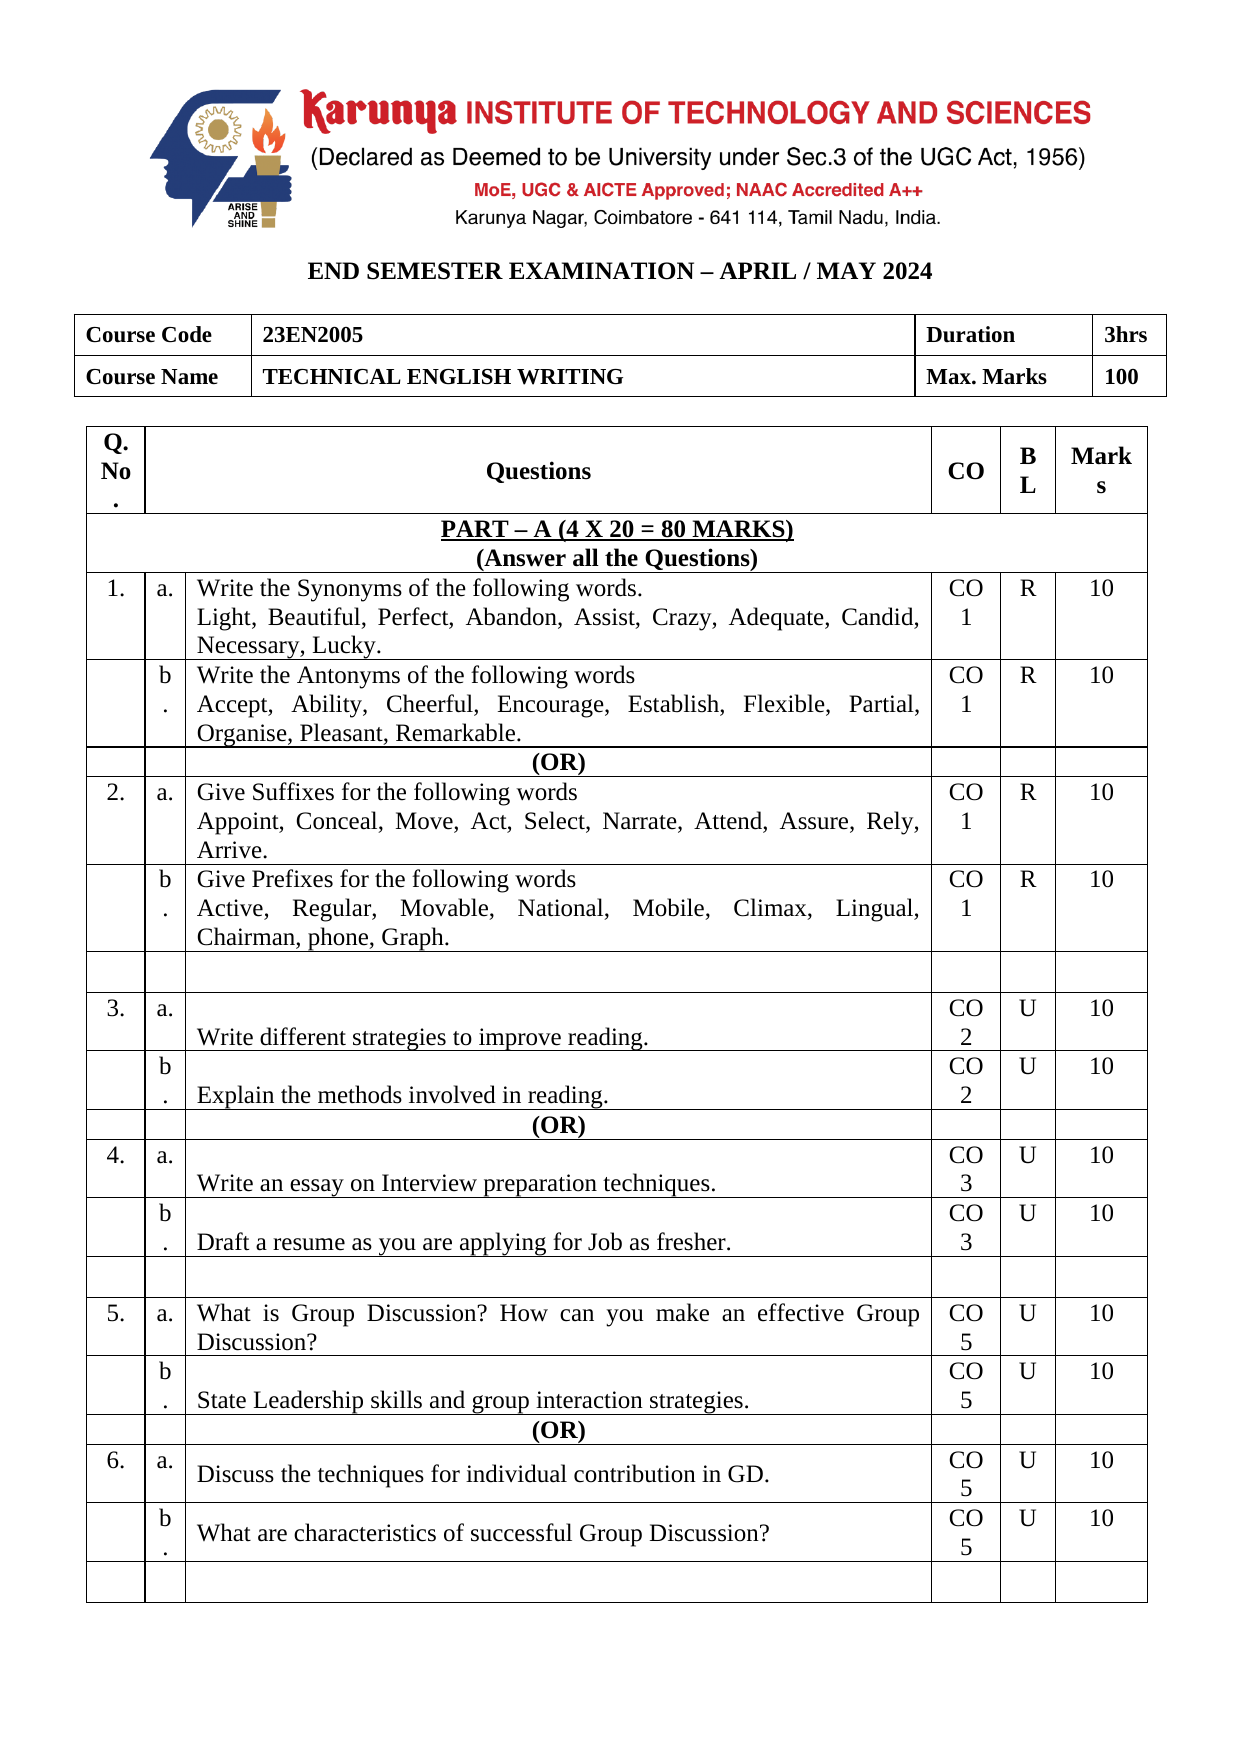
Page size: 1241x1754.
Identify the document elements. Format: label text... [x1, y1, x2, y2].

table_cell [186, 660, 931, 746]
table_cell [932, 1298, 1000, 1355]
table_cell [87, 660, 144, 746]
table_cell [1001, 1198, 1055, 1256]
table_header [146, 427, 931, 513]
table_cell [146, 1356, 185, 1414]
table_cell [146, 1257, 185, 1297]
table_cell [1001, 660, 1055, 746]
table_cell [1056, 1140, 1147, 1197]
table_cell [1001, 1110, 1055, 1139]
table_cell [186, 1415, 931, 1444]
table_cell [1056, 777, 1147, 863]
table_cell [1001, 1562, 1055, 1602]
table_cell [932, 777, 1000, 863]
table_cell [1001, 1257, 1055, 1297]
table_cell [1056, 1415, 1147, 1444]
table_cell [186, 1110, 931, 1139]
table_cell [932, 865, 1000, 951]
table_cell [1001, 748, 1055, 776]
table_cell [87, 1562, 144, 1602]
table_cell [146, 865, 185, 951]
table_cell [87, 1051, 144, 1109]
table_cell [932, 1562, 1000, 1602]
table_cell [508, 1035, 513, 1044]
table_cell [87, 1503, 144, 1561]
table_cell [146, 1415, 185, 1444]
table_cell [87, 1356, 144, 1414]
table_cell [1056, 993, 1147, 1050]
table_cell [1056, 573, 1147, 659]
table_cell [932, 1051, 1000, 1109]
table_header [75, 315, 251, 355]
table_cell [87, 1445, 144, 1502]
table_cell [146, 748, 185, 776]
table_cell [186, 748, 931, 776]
picture [149, 89, 1091, 228]
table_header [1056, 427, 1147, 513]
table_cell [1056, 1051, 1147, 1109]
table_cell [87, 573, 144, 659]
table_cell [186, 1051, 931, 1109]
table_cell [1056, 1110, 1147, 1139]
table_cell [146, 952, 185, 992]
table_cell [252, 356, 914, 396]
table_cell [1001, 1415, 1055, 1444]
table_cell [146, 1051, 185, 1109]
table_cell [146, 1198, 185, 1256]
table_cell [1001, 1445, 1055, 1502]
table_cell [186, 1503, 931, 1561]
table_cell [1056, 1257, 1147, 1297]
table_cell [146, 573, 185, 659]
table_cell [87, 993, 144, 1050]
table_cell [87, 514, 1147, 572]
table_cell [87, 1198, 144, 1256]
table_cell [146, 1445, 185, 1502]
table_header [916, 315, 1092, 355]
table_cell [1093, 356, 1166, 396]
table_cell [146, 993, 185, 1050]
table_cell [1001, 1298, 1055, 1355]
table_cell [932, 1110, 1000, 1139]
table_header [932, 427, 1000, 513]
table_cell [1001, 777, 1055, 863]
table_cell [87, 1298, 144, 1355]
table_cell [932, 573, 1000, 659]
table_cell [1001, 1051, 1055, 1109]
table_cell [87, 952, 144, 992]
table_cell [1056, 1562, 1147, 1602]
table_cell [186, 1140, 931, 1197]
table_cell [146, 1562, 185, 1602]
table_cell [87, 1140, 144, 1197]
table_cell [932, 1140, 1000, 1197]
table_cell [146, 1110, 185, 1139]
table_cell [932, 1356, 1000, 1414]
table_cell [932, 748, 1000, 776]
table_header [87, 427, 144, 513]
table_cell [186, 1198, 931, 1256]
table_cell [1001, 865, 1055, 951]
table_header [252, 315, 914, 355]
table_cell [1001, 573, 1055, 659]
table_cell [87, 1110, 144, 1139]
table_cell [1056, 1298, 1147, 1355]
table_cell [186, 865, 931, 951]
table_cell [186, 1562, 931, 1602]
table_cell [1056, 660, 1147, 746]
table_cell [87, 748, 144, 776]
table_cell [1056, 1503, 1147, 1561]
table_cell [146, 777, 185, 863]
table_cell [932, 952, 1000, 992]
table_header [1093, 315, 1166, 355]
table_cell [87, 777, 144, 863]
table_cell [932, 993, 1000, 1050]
text END SEMESTER EXAMINATION – APRIL / MAY 2024 [90, 256, 1150, 285]
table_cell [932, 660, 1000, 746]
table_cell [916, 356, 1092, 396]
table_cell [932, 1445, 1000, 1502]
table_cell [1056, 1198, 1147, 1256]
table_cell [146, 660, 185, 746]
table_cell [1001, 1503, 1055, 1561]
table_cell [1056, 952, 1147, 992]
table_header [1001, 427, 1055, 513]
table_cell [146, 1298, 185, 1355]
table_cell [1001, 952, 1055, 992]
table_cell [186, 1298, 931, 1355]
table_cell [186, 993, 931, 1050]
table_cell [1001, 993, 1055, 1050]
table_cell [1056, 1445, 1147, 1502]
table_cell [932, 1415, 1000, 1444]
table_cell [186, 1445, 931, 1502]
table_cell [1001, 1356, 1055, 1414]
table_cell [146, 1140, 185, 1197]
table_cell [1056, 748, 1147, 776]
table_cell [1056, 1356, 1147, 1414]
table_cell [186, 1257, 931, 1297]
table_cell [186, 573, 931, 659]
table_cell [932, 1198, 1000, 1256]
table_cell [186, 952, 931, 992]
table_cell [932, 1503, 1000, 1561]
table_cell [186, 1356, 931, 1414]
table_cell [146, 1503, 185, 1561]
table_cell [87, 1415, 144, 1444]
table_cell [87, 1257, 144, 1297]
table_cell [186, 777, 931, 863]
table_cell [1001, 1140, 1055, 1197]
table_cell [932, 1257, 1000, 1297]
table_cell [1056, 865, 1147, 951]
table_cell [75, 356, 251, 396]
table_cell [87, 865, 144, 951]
